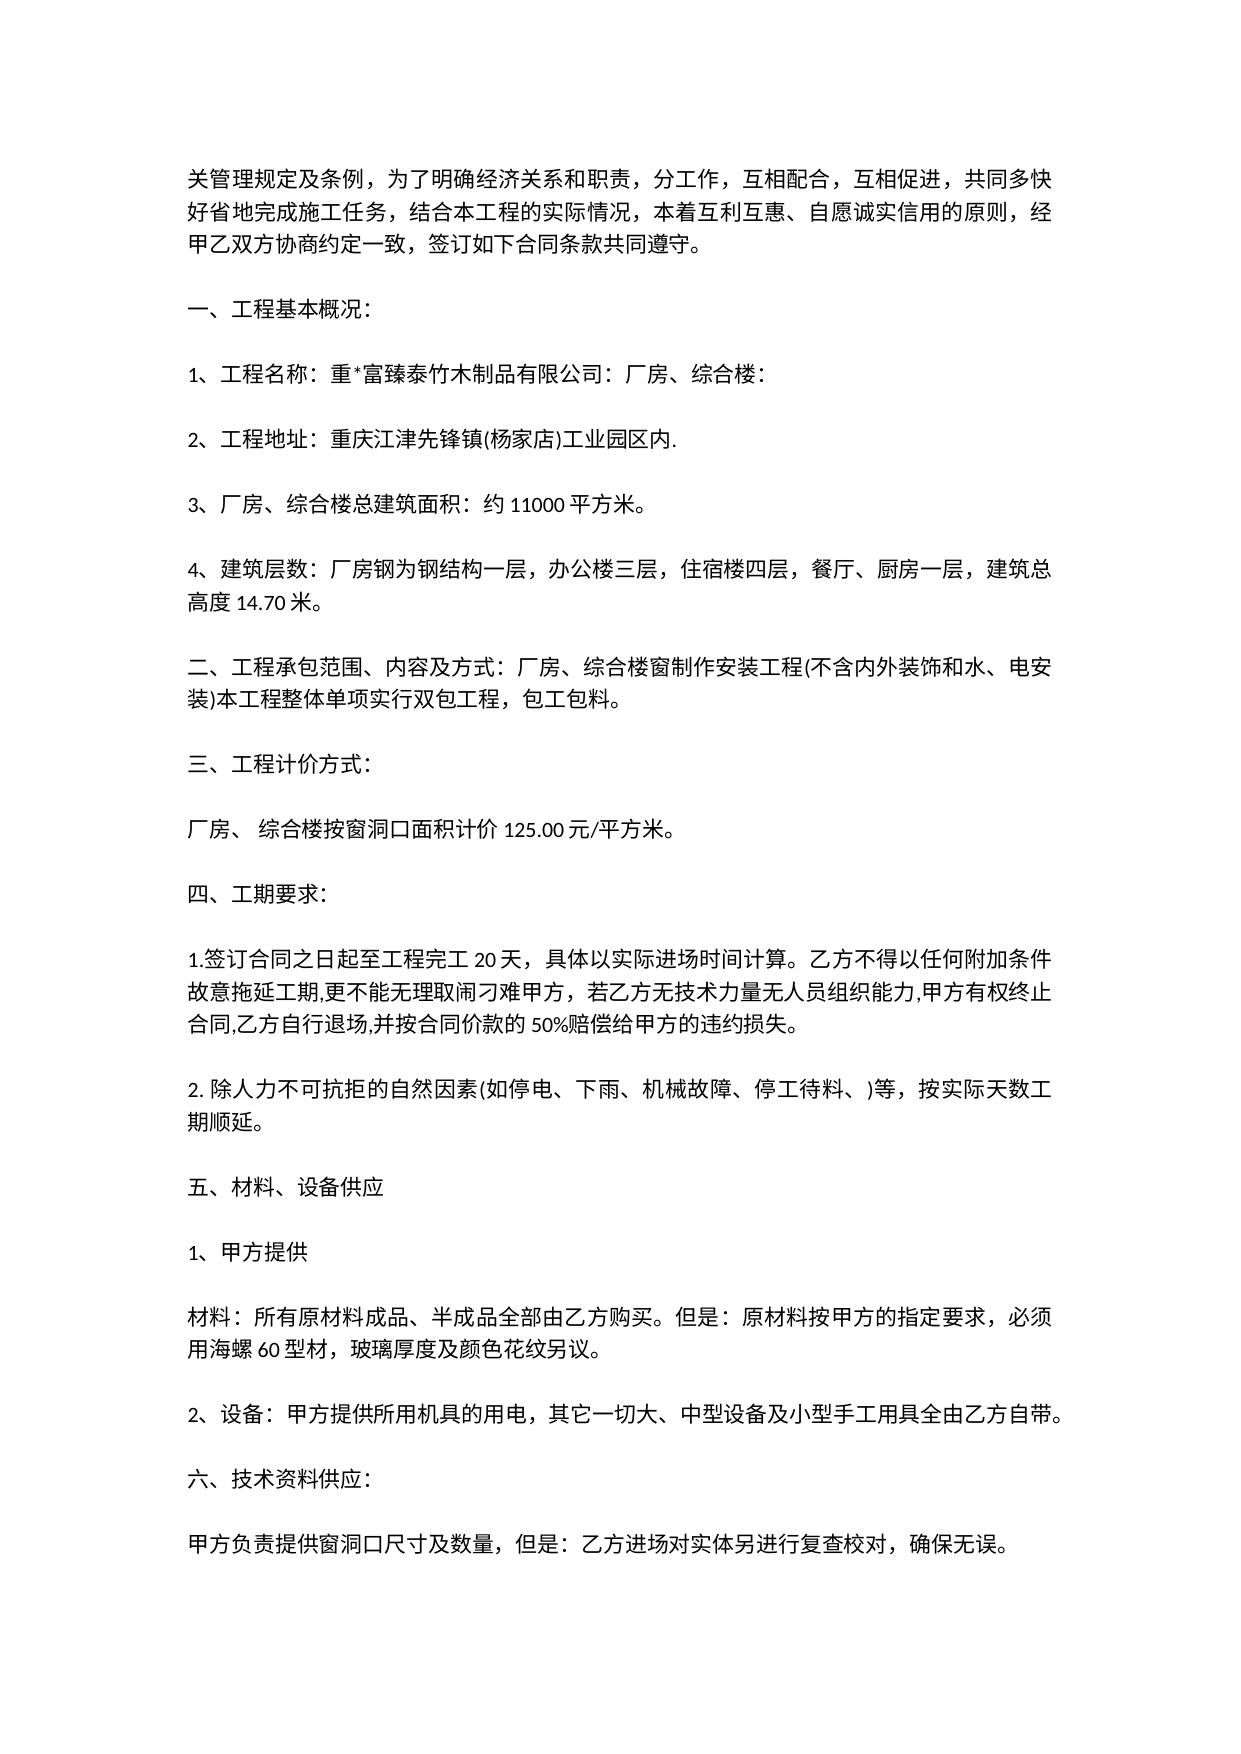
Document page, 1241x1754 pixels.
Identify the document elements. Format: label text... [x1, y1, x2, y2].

text 四、工期要求： [187, 877, 1053, 909]
text 材料：所有原材料成品、半成品全部由乙方购买。但是：原材料按甲方的指定要求，必须用海螺60型材，玻璃厚度及颜色花纹另议。 [187, 1299, 1053, 1364]
text 甲方负责提供窗洞口尺寸及数量，但是：乙方进场对实体另进行复查校对，确保无误。 [187, 1527, 1053, 1559]
text 1、工程名称：重*富臻泰竹木制品有限公司：厂房、综合楼： [187, 357, 1053, 389]
text 六、技术资料供应： [187, 1462, 1053, 1494]
text 厂房、 综合楼按窗洞口面积计价125.00元/平方米。 [187, 812, 1053, 844]
text 一、工程基本概况： [187, 292, 1053, 324]
text 3、厂房、综合楼总建筑面积：约11000平方米。 [187, 487, 1053, 519]
text 1.签订合同之日起至工程完工20天，具体以实际进场时间计算。乙方不得以任何附加条件故意拖延工期,更不能无理取闹刁难甲方，若乙方无技术力量无人员组织能力,甲方有权终止合同,乙方自行退场,并按合同价款的50%赔偿给甲方的违约损失。 [187, 942, 1053, 1039]
text 1、甲方提供 [187, 1234, 1053, 1267]
text 三、工程计价方式： [187, 747, 1053, 779]
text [187, 162, 1053, 259]
text 五、材料、设备供应 [187, 1169, 1053, 1202]
text 2、设备：甲方提供所用机具的用电，其它一切大、中型设备及小型手工用具全由乙方自带。 [187, 1397, 1053, 1429]
text 4、建筑层数：厂房钢为钢结构一层，办公楼三层，住宿楼四层，餐厅、厨房一层，建筑总高度14.70米。 [187, 552, 1053, 617]
text 2. 除人力不可抗拒的自然因素(如停电、下雨、机械故障、停工待料、)等，按实际天数工期顺延。 [187, 1072, 1053, 1137]
text 二、工程承包范围、内容及方式：厂房、综合楼窗制作安装工程(不含内外装饰和水、电安装)本工程整体单项实行双包工程，包工包料。 [187, 649, 1053, 714]
text 2、工程地址：重庆江津先锋镇(杨家店)工业园区内. [187, 422, 1053, 454]
